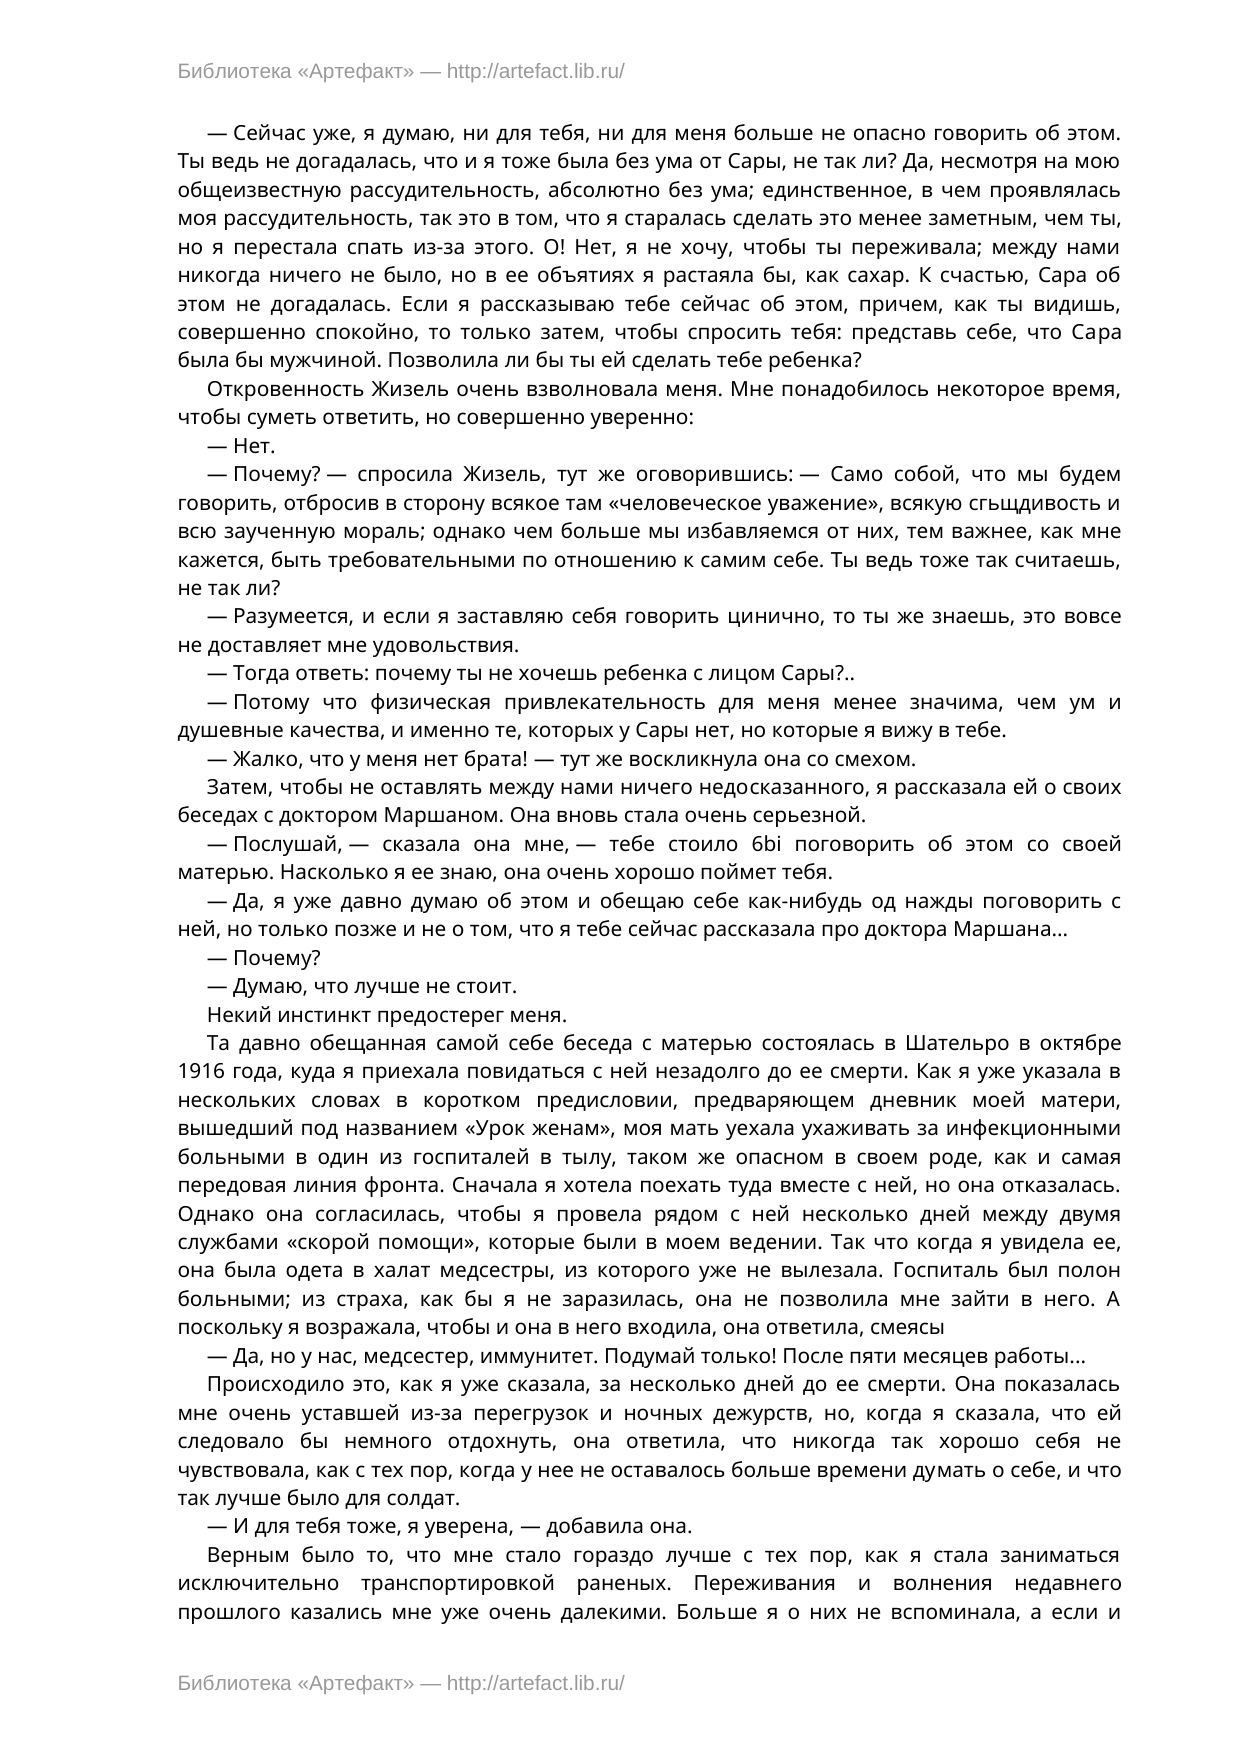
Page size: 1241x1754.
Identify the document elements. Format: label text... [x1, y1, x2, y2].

text — Да, я уже давно думаю об этом и обещаю себе как-нибудь од нажды поговорить с ней, но только позже и не о том, что я тебе сейчас рассказала про доктора Маршана... [177, 886, 1122, 943]
text Та давно обещанная самой себе беседа с матерью состоялась в Шательро в октябре 1916 года, куда я приехала повидаться с ней незадолго до ее смерти. Как я уже указала в нескольких словах в коротком предисловии, предваряющем дневник моей матери, вышедший под названием «Урок женам», моя мать уехала ухаживать за инфекционными больными в один из госпиталей в тылу, таком же опасном в своем роде, как и самая передовая линия фронта. Сначала я хотела поехать туда вместе с ней, но она отказалась. Однако она согласилась, чтобы я провела рядом с ней несколько дней между двумя службами «скорой помощи», которые были в моем ведении. Так что когда я увидела ее, она была одета в халат медсестры, из которого уже не вылезала. Госпиталь был полон больными; из страха, как бы я не заразилась, она не позволила мне зайти в него. А поскольку я возражала, чтобы и она в него входила, она ответила, смеясы [177, 1028, 1122, 1341]
text — Почему? — спросила Жизель, тут же оговорившись: — Само собой, что мы будем говорить, отбросив в сторону всякое там «человеческое уважение», всякую сгьщдивость и всю заученную мораль; однако чем больше мы избавляемся от них, тем важнее, как мне кажется, быть требовательными по отношению к самим себе. Ты ведь тоже так считаешь, не так ли? [177, 459, 1122, 602]
text — Послушай, — сказала она мне, — тебе стоило 6bi поговорить об этом со своей матерью. Насколько я ее знаю, она очень хорошо поймет тебя. [177, 829, 1122, 886]
text — Да, но у нас, медсестер, иммунитет. Подумай только! После пяти месяцев работы... [177, 1341, 1122, 1369]
text — Почему? [177, 943, 1122, 971]
text — Жалко, что у меня нет брата! — тут же воскликнула она со смехом. [177, 744, 1122, 772]
text — Думаю, что лучше не стоит. [177, 971, 1122, 1000]
text Откровенность Жизель очень взволновала меня. Мне понадобилось некоторое время, чтобы суметь ответить, но совершенно уверенно: [177, 374, 1122, 431]
text — И для тебя тоже, я уверена, — добавила она. [177, 1512, 1122, 1540]
text — Разумеется, и если я заставляю себя говорить цинично, то ты же знаешь, это вовсе не доставляет мне удовольствия. [177, 602, 1122, 658]
text Некий инстинкт предостерег меня. [177, 1000, 1122, 1028]
text — Тогда ответь: почему ты не хочешь ребенка с лицом Сары?.. [177, 658, 1122, 687]
text Затем, чтобы не оставлять между нами ничего недосказанного, я рассказала ей о своих беседах с доктором Маршаном. Она вновь стала очень серьезной. [177, 772, 1122, 829]
text — Потому что физическая привлекательность для меня менее значима, чем ум и душевные качества, и именно те, которых у Сары нет, но которые я вижу в тебе. [177, 687, 1122, 744]
text Происходило это, как я уже сказала, за несколько дней до ее смерти. Она показалась мне очень уставшей из-за перегрузок и ночных дежурств, но, когда я сказала, что ей следовало бы немного отдохнуть, она ответила, что никогда так хорошо себя не чувствовала, как с тех пор, когда у нее не оставалось больше времени думать о себе, и что так лучше было для солдат. [177, 1369, 1122, 1512]
text — Нет. [177, 431, 1122, 459]
text — Сейчас уже, я думаю, ни для тебя, ни для меня больше не опасно говорить об этом. Ты ведь не догадалась, что и я тоже была без ума от Сары, не так ли? Да, несмотря на мою общеизвестную рассудительность, абсолютно без ума; единственное, в чем проявлялась моя рассудительность, так это в том, что я старалась сделать это менее заметным, чем ты, но я перестала спать из-за этого. О! Нет, я не хочу, чтобы ты переживала; между нами никогда ничего не было, но в ее объятиях я растаяла бы, как сахар. К счастью, Сара об этом не догадалась. Если я рассказываю тебе сейчас об этом, причем, как ты видишь, совершенно спокойно, то только затем, чтобы спросить тебя: представь себе, что Сара была бы мужчиной. Позволила ли бы ты ей сделать тебе ребенка? [177, 118, 1122, 374]
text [177, 1540, 1122, 1625]
